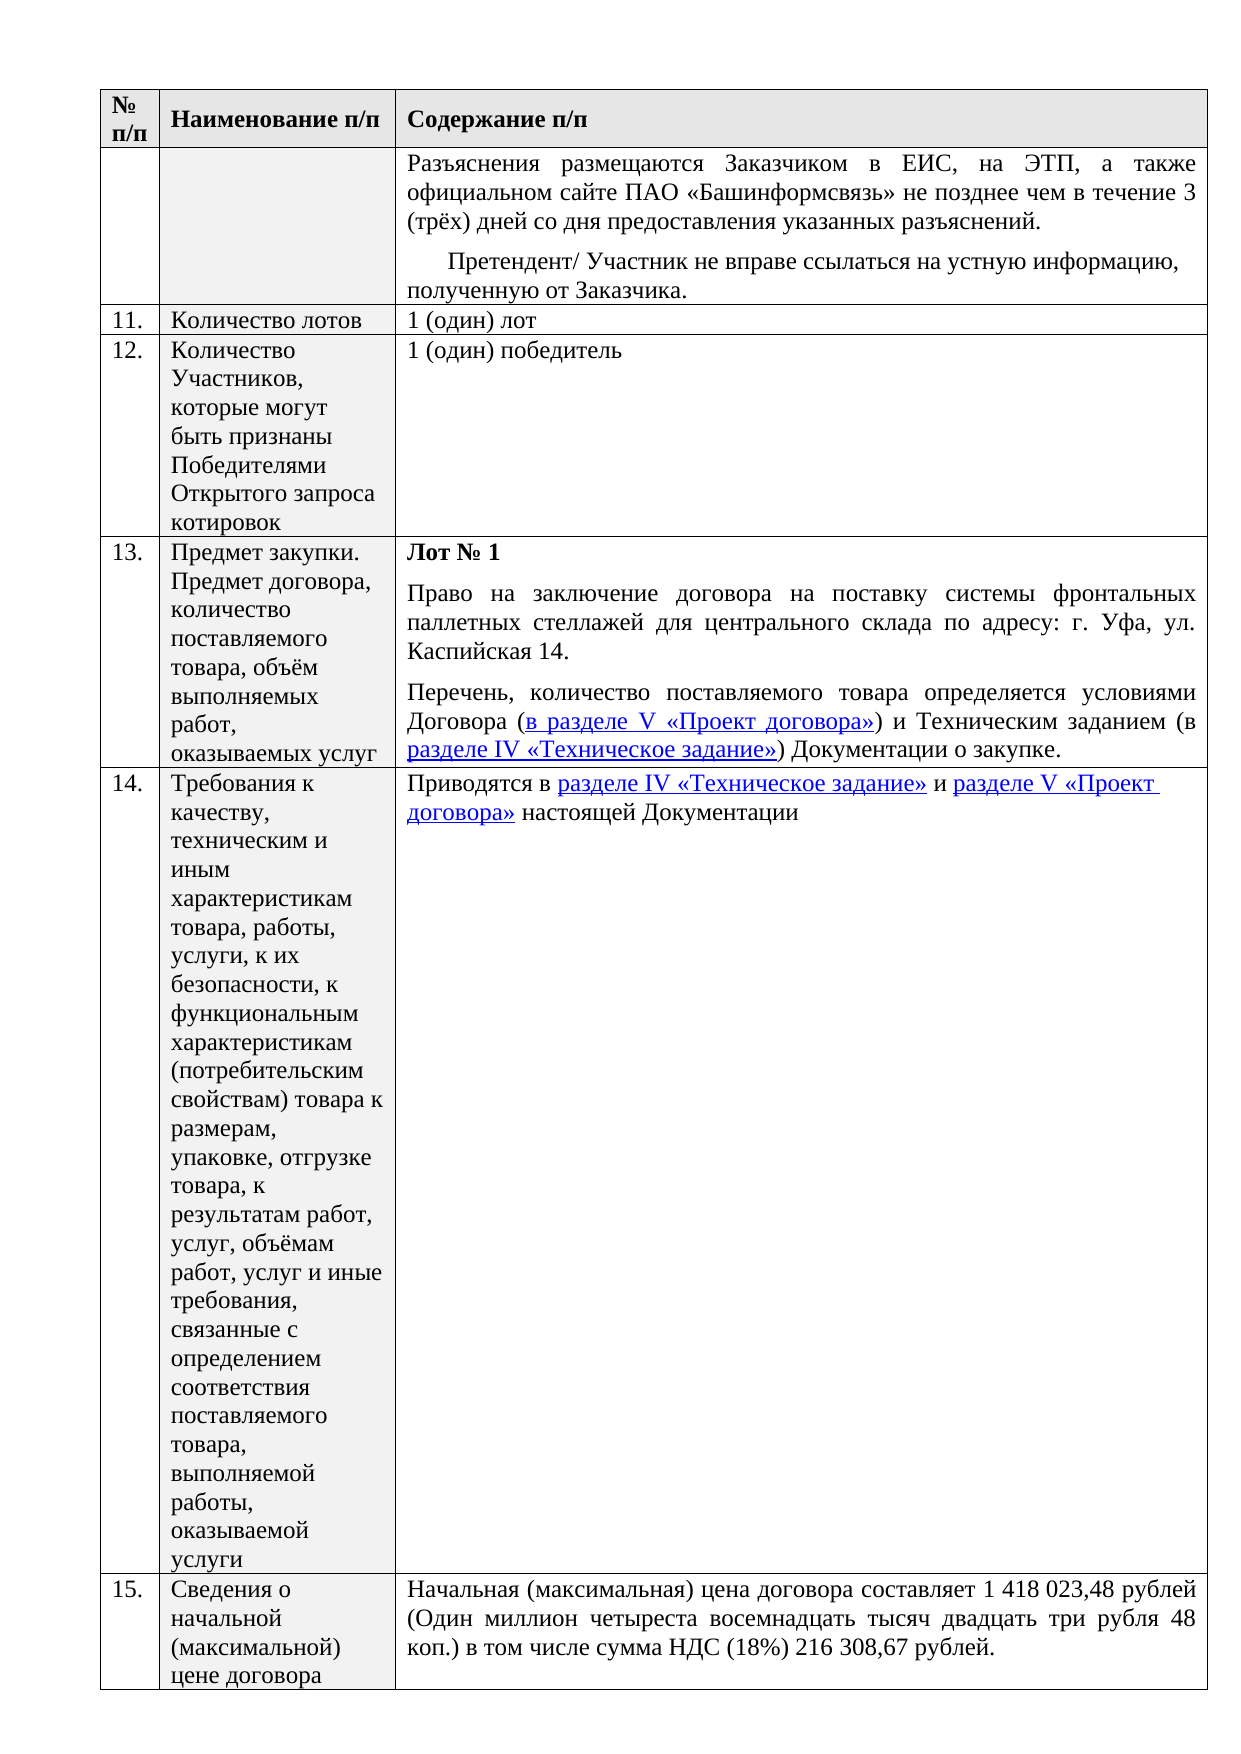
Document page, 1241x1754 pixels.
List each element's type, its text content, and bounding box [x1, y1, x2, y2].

table_cell 1 (один) лот [396, 305, 1207, 334]
table_cell [101, 537, 159, 767]
table_cell Требования к качеству, техническим и иным характеристикам товара, работы, услуги, к их безопасности, к функциональным характеристикам (потребительским свойствам) товара к размерам, упаковке, отгрузке товара, к результатам работ, услуг, объёмам работ, услуг и иные требования, связанные с определением соответствия поставляемого товара, выполняемой работы, оказываемой услуги [160, 768, 395, 1573]
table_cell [396, 1574, 1207, 1689]
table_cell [160, 1574, 395, 1689]
table_cell [101, 1574, 159, 1689]
table_header Содержание п/п [396, 90, 1207, 147]
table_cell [396, 148, 1207, 304]
table_cell Приводятся в разделе IV «Техническое задание» и разделе V «Проект договора» настоящей Документации [396, 768, 1207, 1573]
table_cell Количество лотов [160, 305, 395, 334]
table_cell [101, 768, 159, 1573]
table_cell Количество Участников, которые могут быть признаны Победителями Открытого запроса котировок [160, 335, 395, 536]
table_cell Предмет закупки. Предмет договора, количество поставляемого товара, объём выполняемых работ, оказываемых услуг [160, 537, 395, 767]
table_cell [101, 148, 159, 304]
table_cell 1 (один) победитель [396, 335, 1207, 536]
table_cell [160, 148, 395, 304]
table_cell Лот № 1 Право на заключение договора на поставку системы фронтальных паллетных стеллажей для центрального склада по адресу: г. Уфа, ул. Каспийская 14. Перечень, количество поставляемого товара определяется условиями Договора (в разделе V «Проект договора») и Техническим заданием (в разделе IV «Техническое задание») Документации о закупке. [396, 537, 1207, 767]
table_header № п/п [101, 90, 159, 147]
table_cell [101, 305, 159, 334]
table_cell [101, 335, 159, 536]
table_header Наименование п/п [160, 90, 395, 147]
